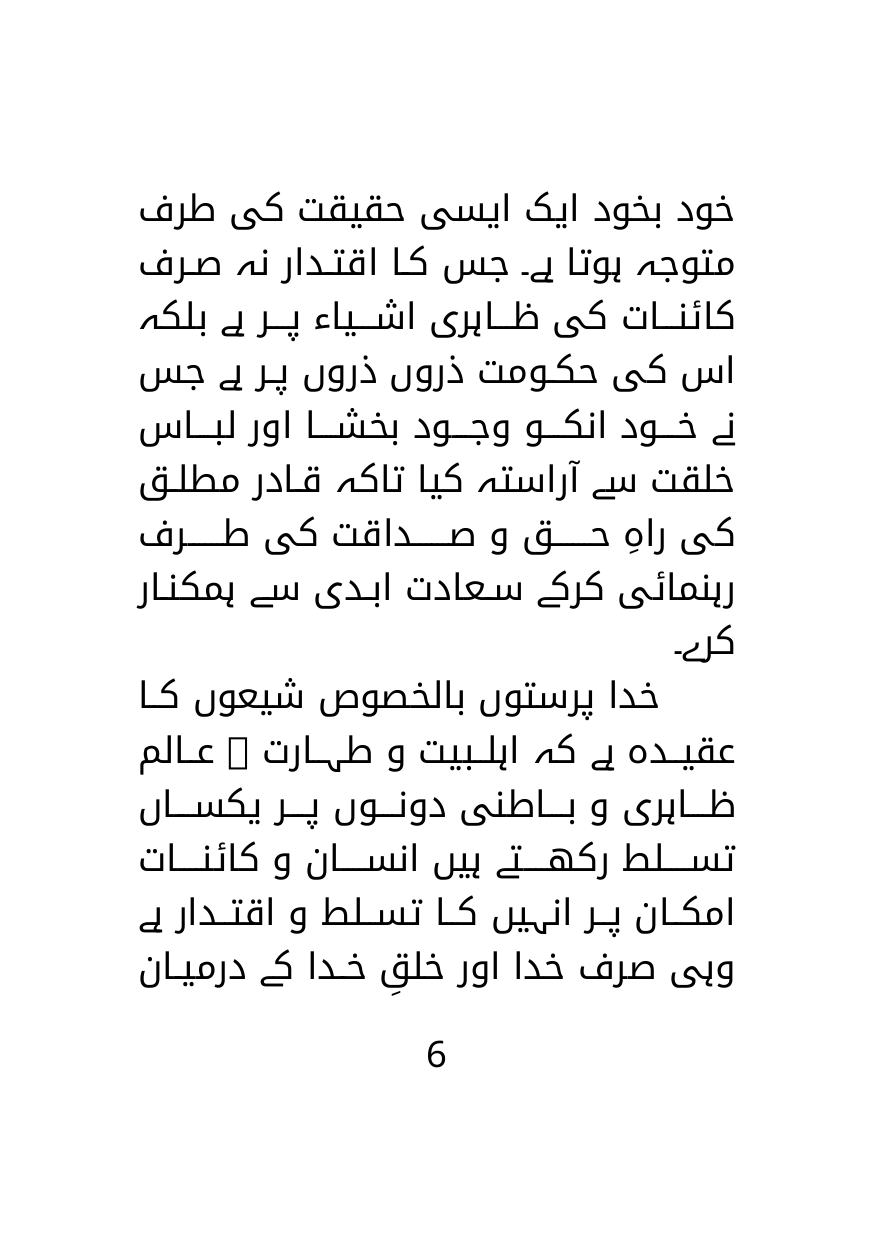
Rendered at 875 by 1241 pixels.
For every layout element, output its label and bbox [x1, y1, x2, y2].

text [138, 666, 736, 991]
text [138, 178, 736, 666]
